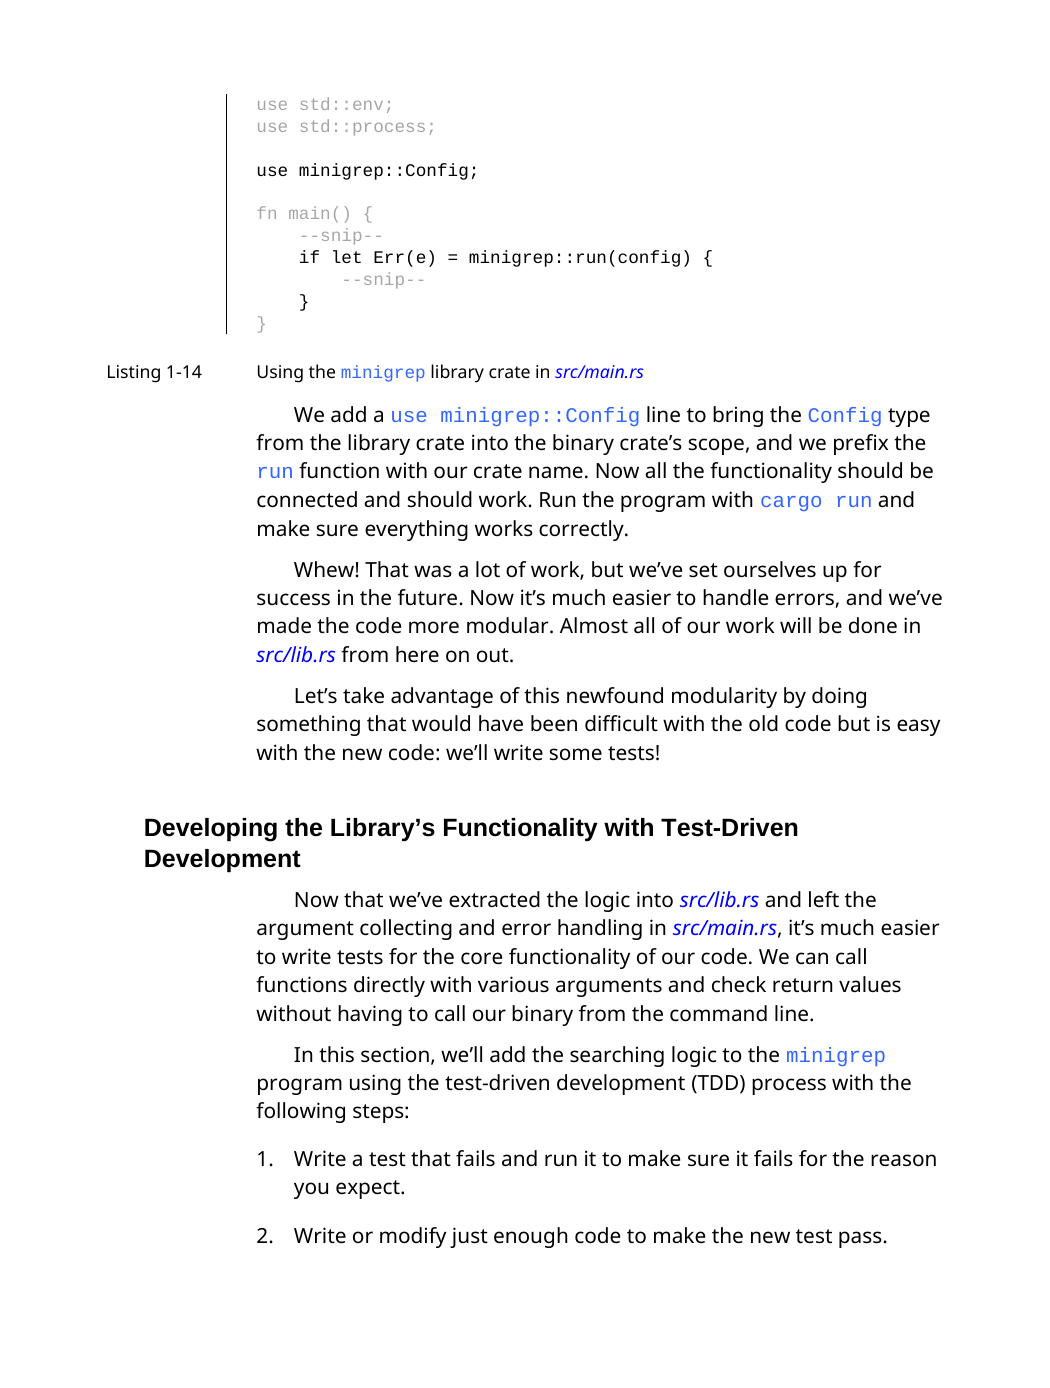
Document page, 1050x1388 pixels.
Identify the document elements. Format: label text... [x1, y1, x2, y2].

list Write or modify just enough code to make the new test pass. [256, 1222, 950, 1250]
text use std::process; [227, 116, 950, 137]
text Whew! That was a lot of work, but we’ve set ourselves up for success in the future. Now it’s much easier to handle errors, and we’ve made the code more modular. Almost all of our work will be done in src/lib.rs from here on out. [256, 555, 950, 668]
text } [227, 291, 950, 312]
text Let’s take advantage of this newfound modularity by doing something that would have been difficult with the old code but is easy with the new code: we’ll write some tests! [256, 681, 950, 766]
text use std::env; [227, 94, 950, 116]
text Developing the Library’s Functionality with Test-Driven Development [144, 810, 950, 872]
text use minigrep::Config; [227, 159, 950, 181]
list Using the minigrep library crate in src/main.rs [106, 359, 950, 384]
text fn main() { [227, 203, 950, 225]
text --snip-- [227, 269, 950, 291]
text --snip-- [227, 225, 950, 247]
text We add a use minigrep::Config line to bring the Config type from the library crate into the binary crate’s scope, and we prefix the run function with our crate name. Now all the functionality should be connected and should work. Run the program with cargo run and make sure everything works correctly. [256, 400, 950, 542]
list Write a test that fails and run it to make sure it fails for the reason you expect. [256, 1144, 950, 1201]
text Now that we’ve extracted the logic into src/lib.rs and left the argument collecting and error handling in src/main.rs, it’s much easier to write tests for the core functionality of our code. We can call functions directly with various arguments and check return values without having to call our binary from the command line. [256, 885, 950, 1027]
text if let Err(e) = minigrep::run(config) { [227, 247, 950, 269]
text } [227, 312, 950, 334]
text In this section, we’ll add the searching logic to the minigrep program using the test-driven development (TDD) process with the following steps: [256, 1040, 950, 1125]
